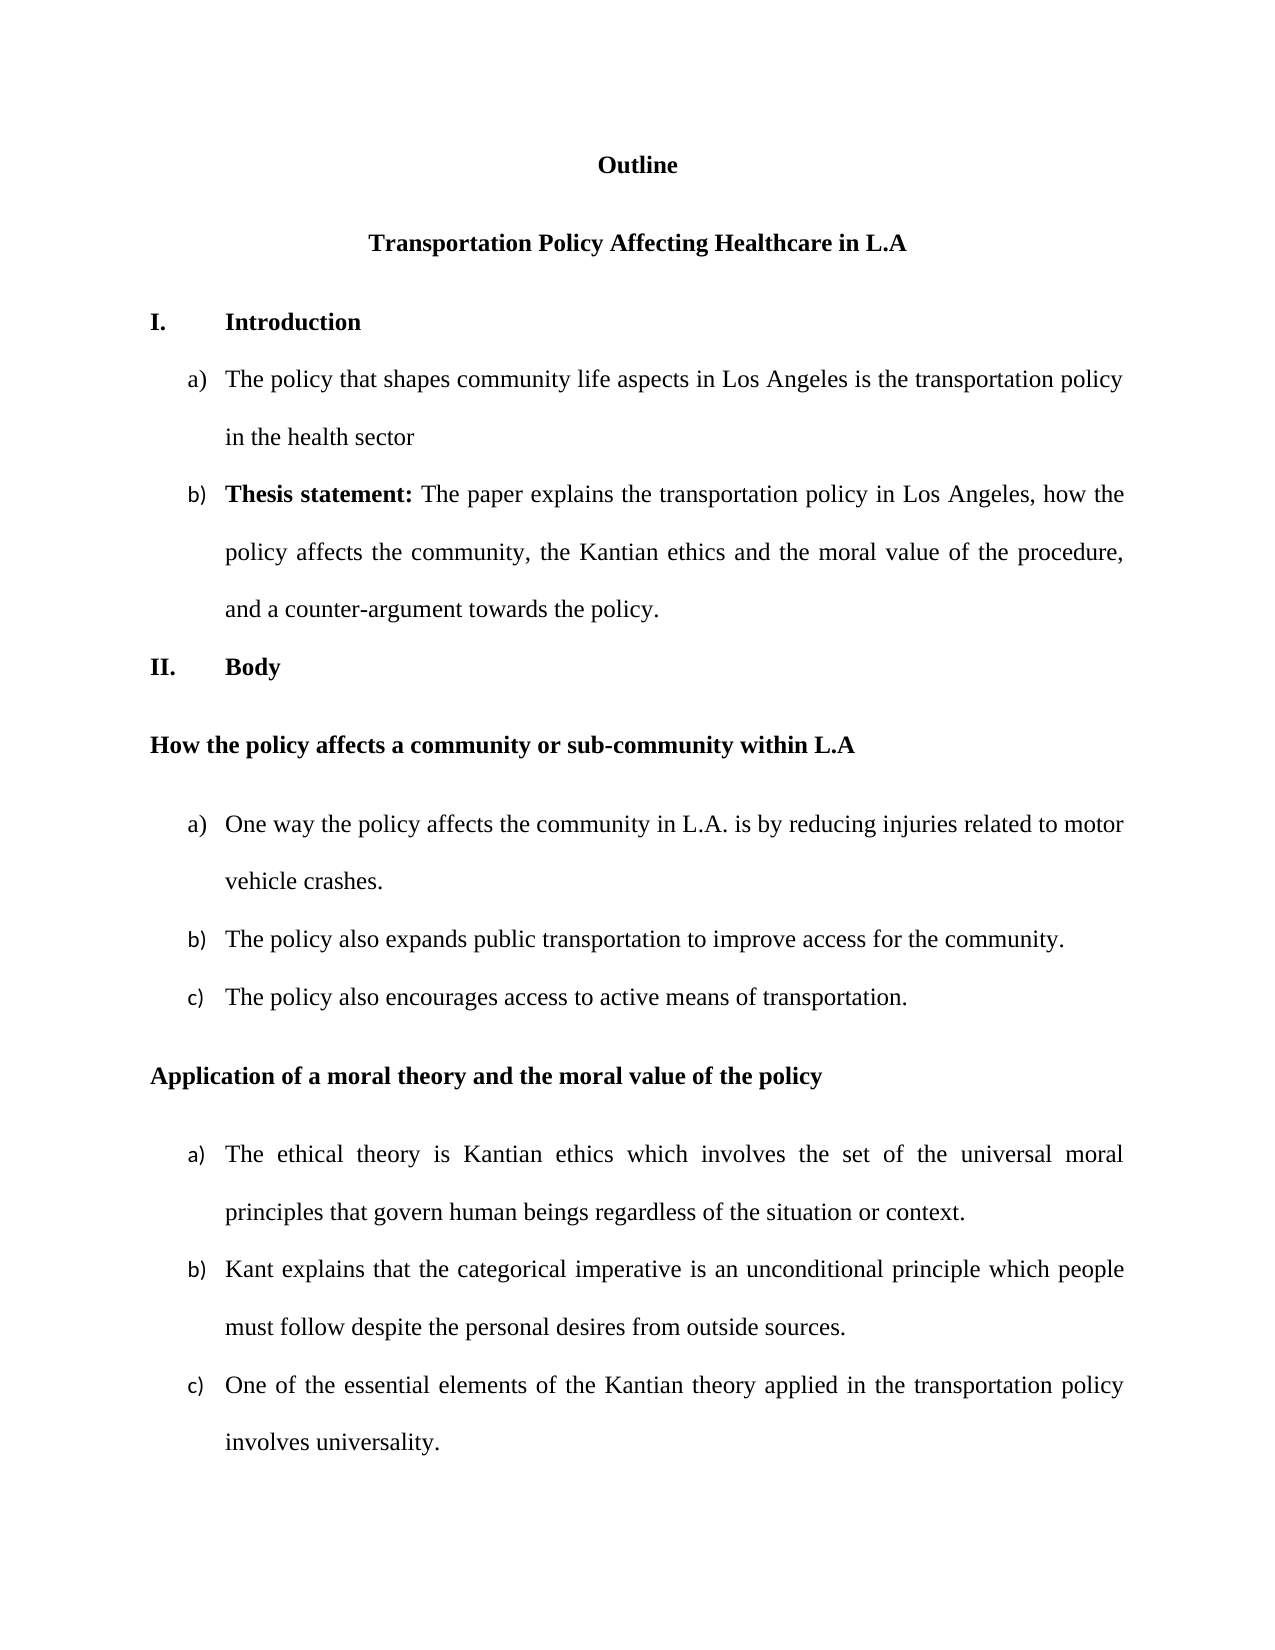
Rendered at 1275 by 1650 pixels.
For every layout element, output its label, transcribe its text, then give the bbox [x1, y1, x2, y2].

list Kant explains that the categorical imperative is an unconditional principle which people must follow despite the personal desires from outside sources. [187, 1254, 1125, 1341]
list The policy also encourages access to active means of transportation. [187, 982, 1125, 1011]
text Transportation Policy Affecting Healthcare in L.A [150, 228, 1125, 257]
list Introduction [150, 307, 1125, 335]
text How the policy affects a community or sub-community within L.A [150, 730, 1125, 759]
text Application of a moral theory and the moral value of the policy [150, 1061, 1125, 1089]
list The policy that shapes community life aspects in Los Angeles is the transportation policy in the health sector [187, 364, 1125, 450]
list The policy also expands public transportation to improve access for the community. [187, 924, 1125, 953]
text Outline [150, 150, 1125, 179]
list One way the policy affects the community in L.A. is by reducing injuries related to motor vehicle crashes. [187, 809, 1125, 895]
list Body [150, 652, 1125, 681]
list One of the essential elements of the Kantian theory applied in the transportation policy involves universality. [187, 1370, 1125, 1456]
list The ethical theory is Kantian ethics which involves the set of the universal moral principles that govern human beings regardless of the situation or context. [187, 1139, 1125, 1226]
list Thesis statement: The paper explains the transportation policy in Los Angeles, how the policy affects the community, the Kantian ethics and the moral value of the procedure, and a counter-argument towards the policy. [187, 479, 1125, 623]
